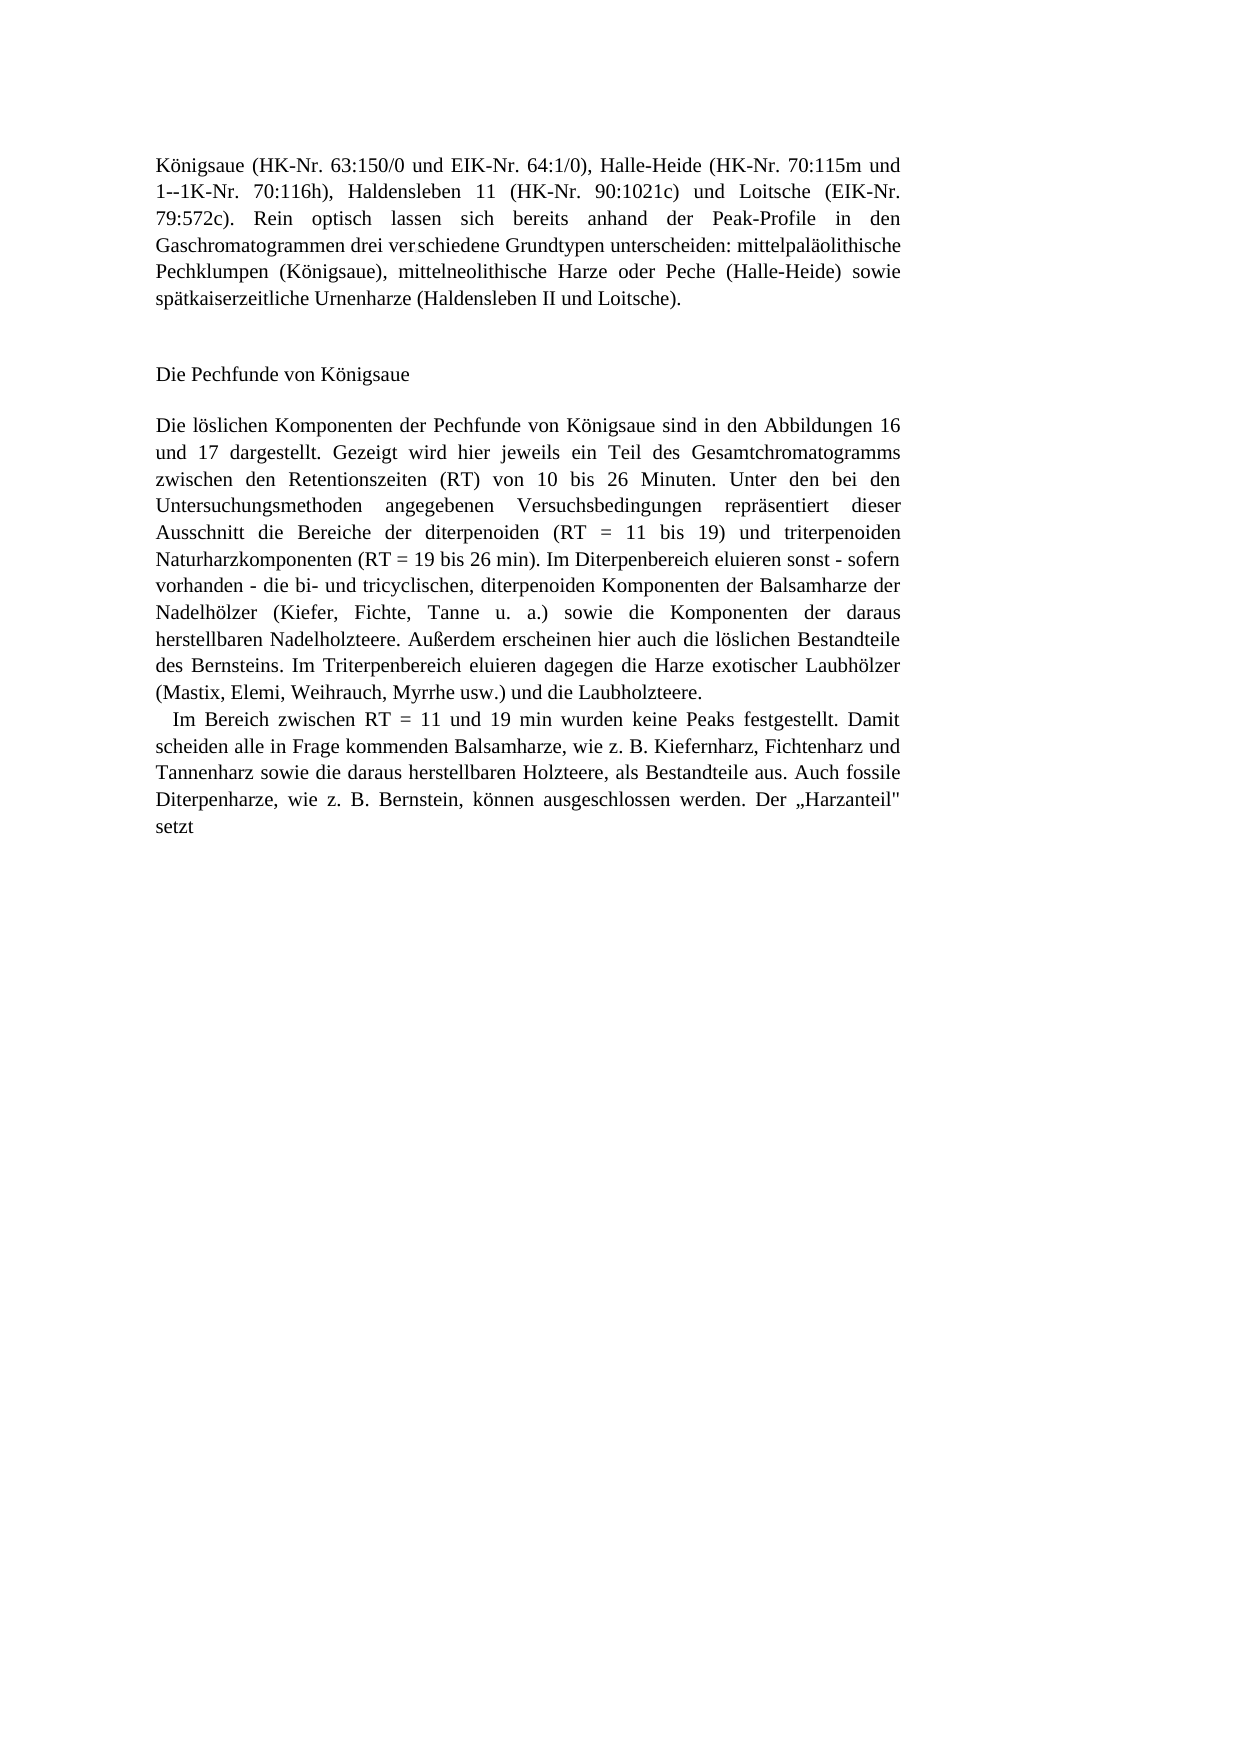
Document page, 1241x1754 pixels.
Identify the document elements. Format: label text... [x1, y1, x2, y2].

text Im Bereich zwischen RT = 11 und 19 min wurden keine Peaks festgestellt. Damit scheiden alle in Frage kommenden Balsamharze, wie z. B. Kiefernharz, Fichtenharz und Tannenharz sowie die daraus herstellbaren Holzteere, als Bestandteile aus. Auch fossile Diterpenharze, wie z. B. Bernstein, können ausgeschlossen werden. Der „Harzanteil" setzt [155, 707, 901, 838]
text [155, 153, 901, 310]
text Die Pechfunde von Königsaue [155, 362, 901, 386]
text Die löslichen Komponenten der Pechfunde von Königsaue sind in den Abbildungen 16 und 17 dargestellt. Gezeigt wird hier jeweils ein Teil des Gesamtchromatogramms zwischen den Retentionszeiten (RT) von 10 bis 26 Minuten. Unter den bei den Untersuchungsmethoden angegebenen Versuchsbedingungen repräsentiert dieser Ausschnitt die Bereiche der diterpenoiden (RT = 11 bis 19) und triterpenoiden Naturharzkomponenten (RT = 19 bis 26 min). Im Diterpenbereich eluieren sonst - sofern vorhanden - die bi- und tricyclischen, diterpenoiden Komponenten der Balsamharze der Nadelhölzer (Kiefer, Fichte, Tanne u. a.) sowie die Komponenten der daraus herstellbaren Nadelholzteere. Außerdem erscheinen hier auch die löslichen Bestandteile des Bernsteins. Im Triterpenbereich eluieren dagegen die Harze exotischer Laubhölzer (Mastix, Elemi, Weihrauch, Myrrhe usw.) und die Laubholzteere. [155, 413, 901, 704]
